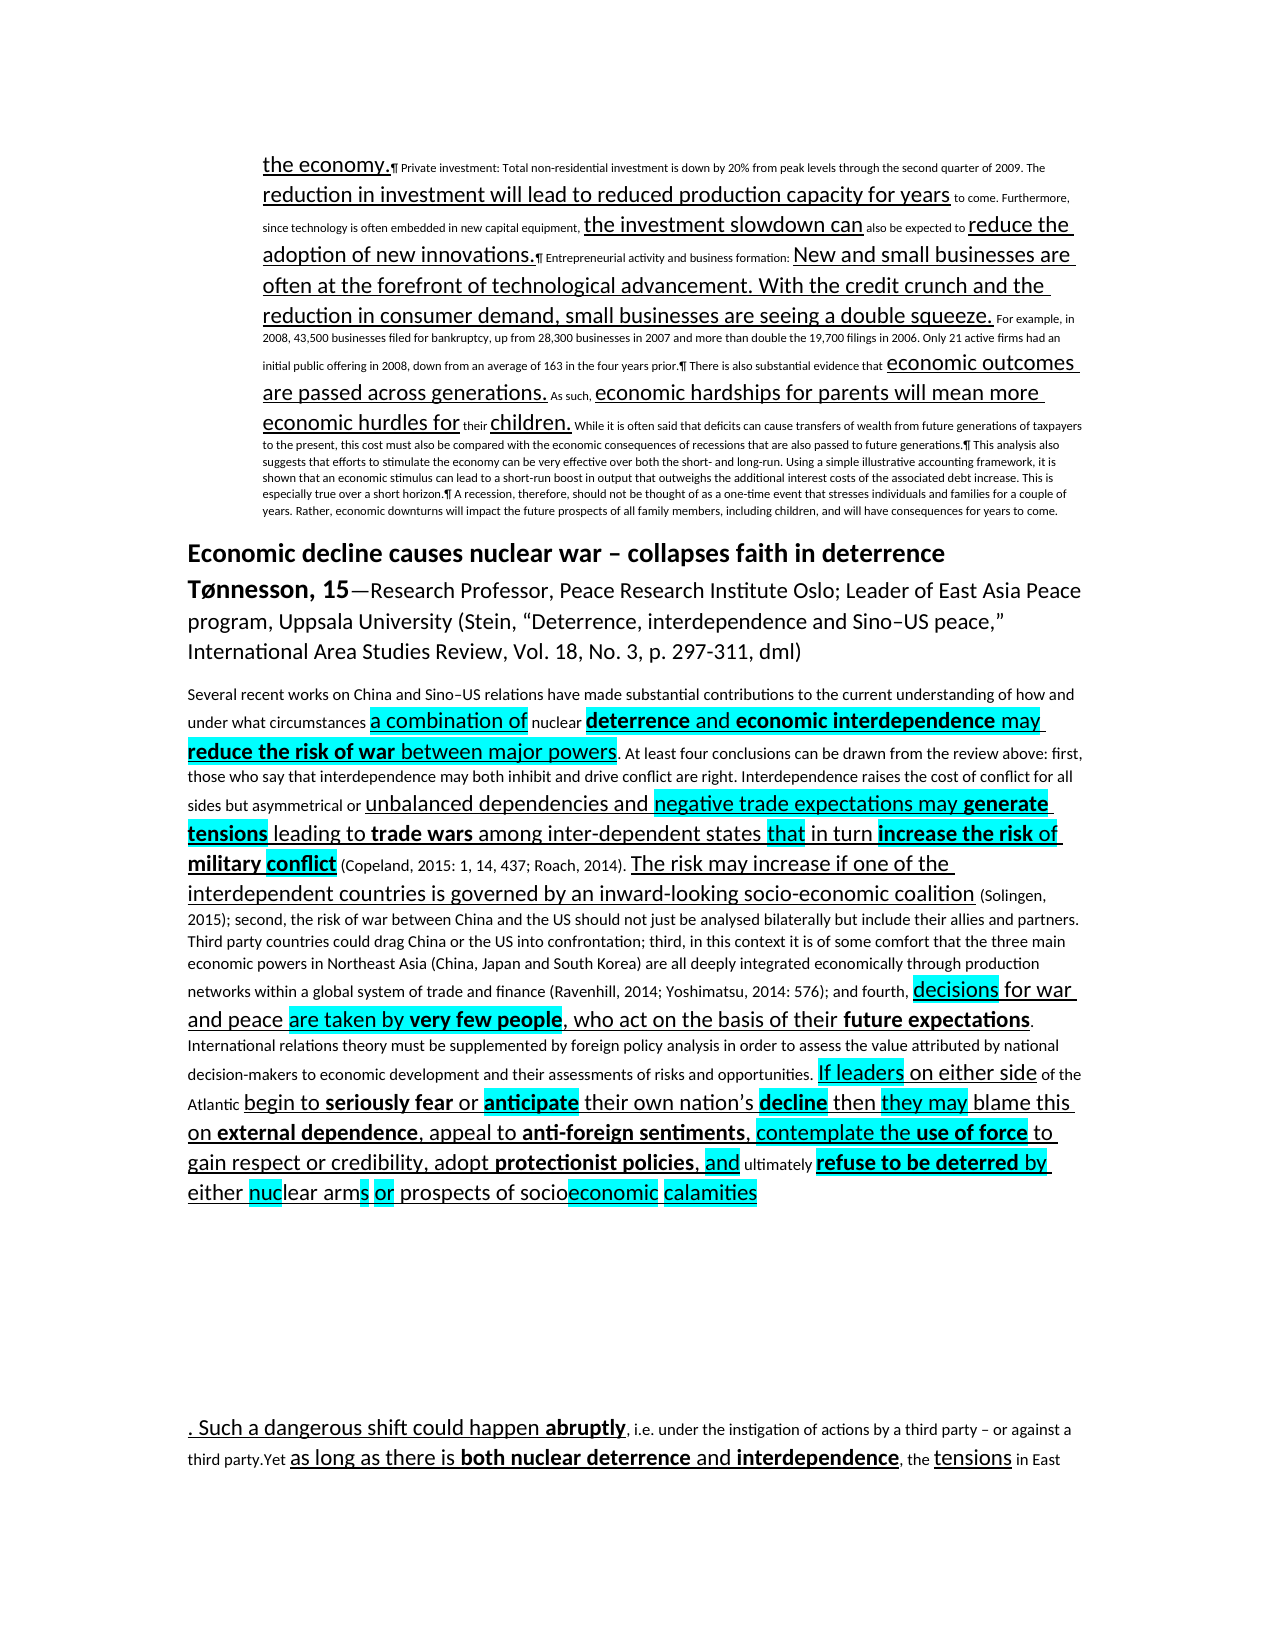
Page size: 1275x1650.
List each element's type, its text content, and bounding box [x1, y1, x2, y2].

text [187, 1413, 1087, 1471]
text Tønnesson, 15—Research Professor, Peace Research Institute Oslo; Leader of East Asia Peace program, Uppsala University (Stein, “Deterrence, interdependence and Sino–US peace,” International Area Studies Review, Vol. 18, No. 3, p. 297-311, dml) [187, 572, 1087, 665]
subtitle Economic decline causes nuclear war – collapses faith in deterrence [187, 536, 1087, 569]
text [262, 150, 1087, 518]
text Several recent works on China and Sino–US relations have made substantial contributions to the current understanding of how and under what circumstances a combination of nuclear deterrence and economic interdependence may reduce the risk of war between major powers. At least four conclusions can be drawn from the review above: first, those who say that interdependence may both inhibit and drive conflict are right. Interdependence raises the cost of conflict for all sides but asymmetrical or unbalanced dependencies and negative trade expectations may generate tensions leading to trade wars among inter-dependent states that in turn increase the risk of military conflict (Copeland, 2015: 1, 14, 437; Roach, 2014). The risk may increase if one of the interdependent countries is governed by an inward-looking socio-economic coalition (Solingen, 2015); second, the risk of war between China and the US should not just be analysed bilaterally but include their allies and partners. Third party countries could drag China or the US into confrontation; third, in this context it is of some comfort that the three main economic powers in Northeast Asia (China, Japan and South Korea) are all deeply integrated economically through production networks within a global system of trade and finance (Ravenhill, 2014; Yoshimatsu, 2014: 576); and fourth, decisions for war and peace are taken by very few people, who act on the basis of their future expectations. International relations theory must be supplemented by foreign policy analysis in order to assess the value attributed by national decision-makers to economic development and their assessments of risks and opportunities. If leaders on either side of the Atlantic begin to seriously fear or anticipate their own nation’s decline then they may blame this on external dependence, appeal to anti-foreign sentiments, contemplate the use of force to gain respect or credibility, adopt protectionist policies, and ultimately refuse to be deterred by either nuclear arms or prospects of socioeconomic calamities [187, 684, 1087, 1207]
